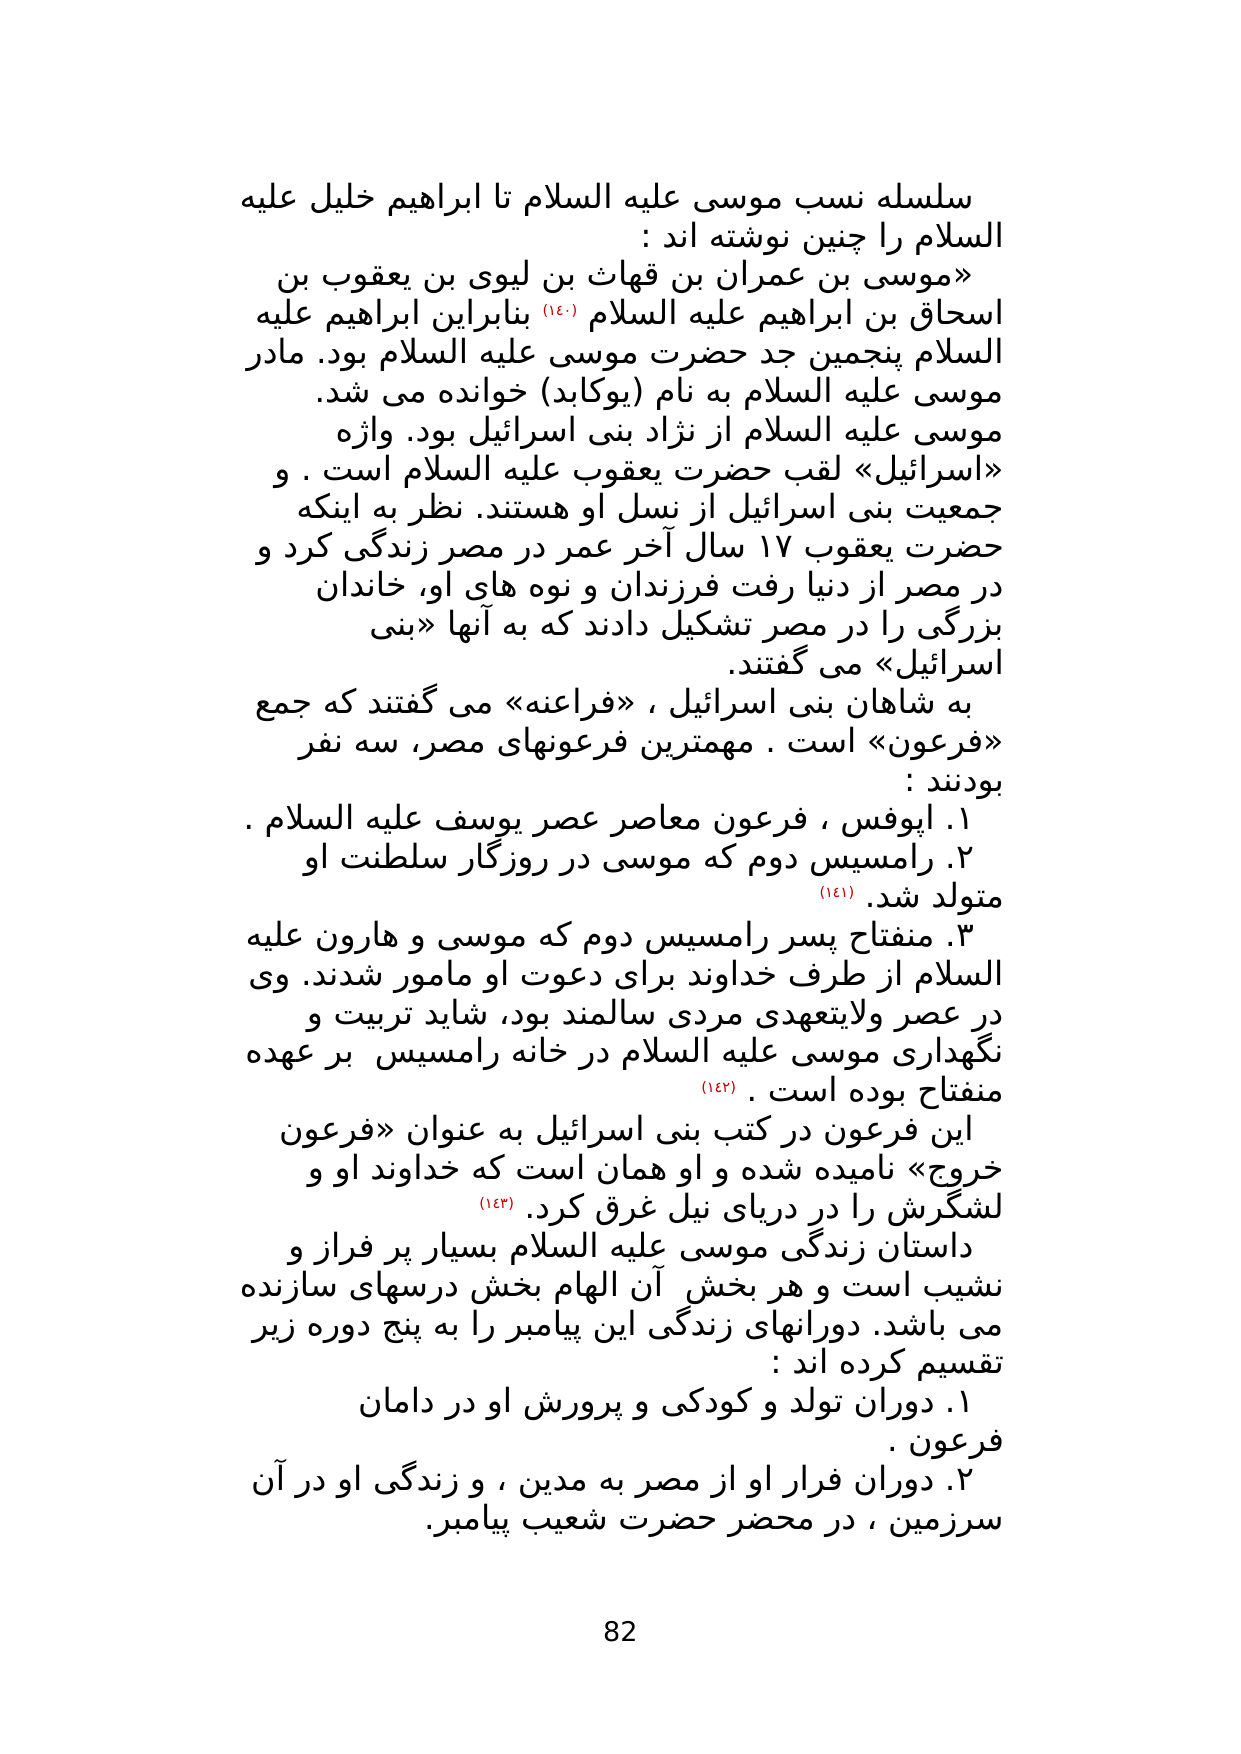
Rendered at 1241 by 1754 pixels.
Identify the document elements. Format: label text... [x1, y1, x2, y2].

text ١. دوران تولد و كودكى و پرورش او در دامان فرعون . [236, 1382, 1004, 1459]
text سلسله نسب موسى عليه السلام تا ابراهيم خليل عليه السلام را چنين نوشته اند : [236, 177, 1004, 255]
text ١. اپوفس ، فرعون معاصر عصر يوسف عليه السلام . [236, 799, 1004, 838]
text داستان زندگى موسى عليه السلام بسيار پر فراز و نشيب است و هر بخش ‍ آن الهام بخش درسهاى سازنده مى باشد. دورانهاى زندگى اين پيامبر را به پنج دوره زير تقسيم كرده اند : [236, 1226, 1004, 1382]
text ٣. منفتاح پسر رامسيس دوم كه موسى و هارون عليه السلام از طرف خداوند براى دعوت او مامور شدند. وى در عصر ولايتعهدى مردى سالمند بود، شايد تربيت و نگهدارى موسى عليه السلام در خانه رامسيس ‍ بر عهده منفتاح بوده است . (١٤٢) [236, 915, 1004, 1110]
text اين فرعون در كتب بنى اسرائيل به عنوان «فرعون خروج» ناميده شده و او همان است كه خداوند او و لشگرش را در درياى نيل غرق كرد. (١٤٣) [236, 1110, 1004, 1226]
text به شاهان بنى اسرائيل ، «فراعنه» مى گفتند كه جمع «فرعون» است . مهمترين فرعونهاى مصر، سه نفر بودنند : [236, 682, 1004, 799]
text «موسى بن عمران بن قهاث بن ليوى بن يعقوب بن اسحاق بن ابراهيم عليه السلام (١٤٠) بنابراين ابراهيم عليه السلام پنجمين جد حضرت موسى عليه السلام بود. مادر موسى عليه السلام به نام (يوكابد) خوانده مى شد. موسى عليه السلام از نژاد بنى اسرائيل بود. واژه «اسرائيل» لقب حضرت يعقوب عليه السلام است . و جمعيت بنى اسرائيل از نسل او هستند. نظر به اينكه حضرت يعقوب ١٧ سال آخر عمر در مصر زندگى كرد و در مصر از دنيا رفت فرزندان و نوه هاى او، خاندان بزرگى را در مصر تشكيل دادند كه به آنها «بنى اسرائيل» مى گفتند. [236, 255, 1004, 682]
text ٢. دوران فرار او از مصر به مدين ، و زندگى او در آن سرزمين ، در محضر حضرت شعيب پيامبر. [236, 1459, 1004, 1537]
text ٢. رامسيس دوم كه موسى در روزگار سلطنت او متولد شد. (١٤١) [236, 838, 1004, 915]
